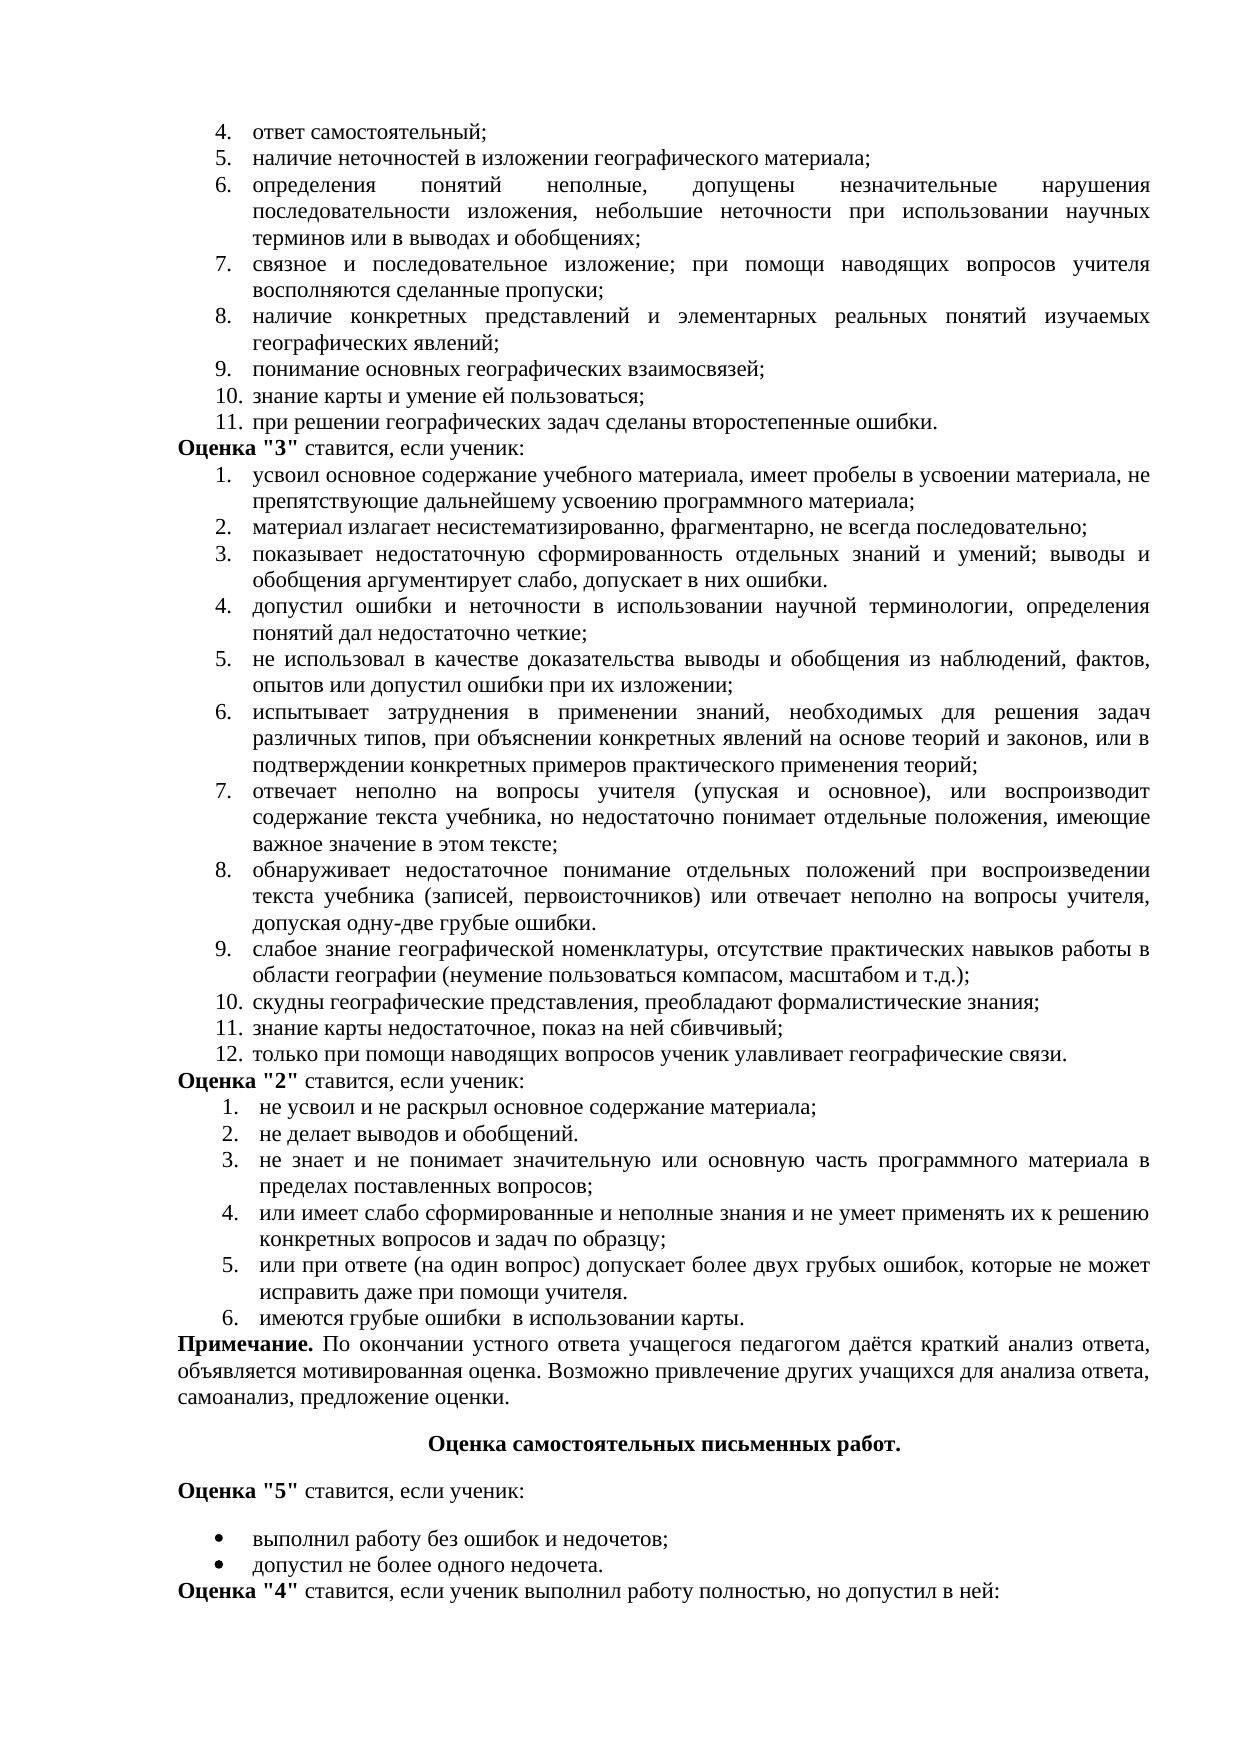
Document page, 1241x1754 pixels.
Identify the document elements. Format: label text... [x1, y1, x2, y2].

list материал излагает несистематизированно, фрагментарно, не всегда последовательно; [215, 513, 1152, 540]
list понимание основных географических взаимосвязей; [215, 355, 1152, 382]
list не делает выводов и обобщений. [222, 1119, 1152, 1146]
list скудны географические представления, преобладают формалистические знания; [215, 988, 1152, 1014]
list не использовал в качестве доказательства выводы и обобщения из наблюдений, фактов, опытов или допустил ошибки при их изложении; [215, 645, 1152, 698]
text Оценка "5" ставится, если ученик: [177, 1477, 1152, 1504]
list знание карты и умение ей пользоваться; [215, 382, 1152, 408]
list или при ответе (на один вопрос) допускает более двух грубых ошибок, которые не может исправить даже при помощи учителя. [222, 1251, 1152, 1304]
list при решении географических задач сделаны второстепенные ошибки. [215, 408, 1152, 434]
list знание карты недостаточное, показ на ней сбивчивый; [215, 1014, 1152, 1041]
text Оценка самостоятельных письменных работ. [177, 1430, 1152, 1457]
list допустил не более одного недочета. [215, 1551, 1152, 1577]
text Примечание. По окончании устного ответа учащегося педагогом даётся краткий анализ ответа, объявляется мотивированная оценка. Возможно привлечение других учащихся для анализа ответа, самоанализ, предложение оценки. [177, 1330, 1152, 1409]
list ответ самостоятельный; [215, 118, 1152, 144]
list не знает и не понимает значительную или основную часть программного материала в пределах поставленных вопросов; [222, 1146, 1152, 1199]
list или имеет слабо сформированные и неполные знания и не умеет применять их к решению конкретных вопросов и задач по образцу; [222, 1199, 1152, 1251]
list выполнил работу без ошибок и недочетов; [215, 1525, 1152, 1551]
list слабое знание географической номенклатуры, отсутствие практических навыков работы в области географии (неумение пользоваться компасом, масштабом и т.д.); [215, 935, 1152, 988]
list связное и последовательное изложение; при помощи наводящих вопросов учителя восполняются сделанные пропуски; [215, 250, 1152, 303]
list усвоил основное содержание учебного материала, имеет пробелы в усвоении материала, не препятствующие дальнейшему усвоению программного материала; [215, 461, 1152, 513]
list имеются грубые ошибки в использовании карты. [222, 1304, 1152, 1330]
list не усвоил и не раскрыл основное содержание материала; [222, 1093, 1152, 1119]
list показывает недостаточную сформированность отдельных знаний и умений; выводы и обобщения аргументирует слабо, допускает в них ошибки. [215, 540, 1152, 592]
list допустил ошибки и неточности в использовании научной терминологии, определения понятий дал недостаточно четкие; [215, 592, 1152, 645]
list отвечает неполно на вопросы учителя (упуская и основное), или воспроизводит содержание текста учебника, но недостаточно понимает отдельные положения, имеющие важное значение в этом тексте; [215, 777, 1152, 856]
list наличие конкретных представлений и элементарных реальных понятий изучаемых географических явлений; [215, 303, 1152, 355]
list обнаруживает недостаточное понимание отдельных положений при воспроизведении текста учебника (записей, первоисточников) или отвечает неполно на вопросы учителя, допуская одну-две грубые ошибки. [215, 856, 1152, 935]
list определения понятий неполные, допущены незначительные нарушения последовательности изложения, небольшие неточности при использовании научных терминов или в выводах и обобщениях; [215, 171, 1152, 250]
list только при помощи наводящих вопросов ученик улавливает географические связи. [215, 1041, 1152, 1067]
list испытывает затруднения в применении знаний, необходимых для решения задач различных типов, при объяснении конкретных явлений на основе теорий и законов, или в подтверждении конкретных примеров практического применения теорий; [215, 698, 1152, 777]
list наличие неточностей в изложении географического материала; [215, 144, 1152, 171]
text Оценка "2" ставится, если ученик: [177, 1067, 1152, 1093]
text Оценка "3" ставится, если ученик: [177, 434, 1152, 461]
text Оценка "4" ставится, если ученик выполнил работу полностью, но допустил в ней: [177, 1577, 1152, 1604]
